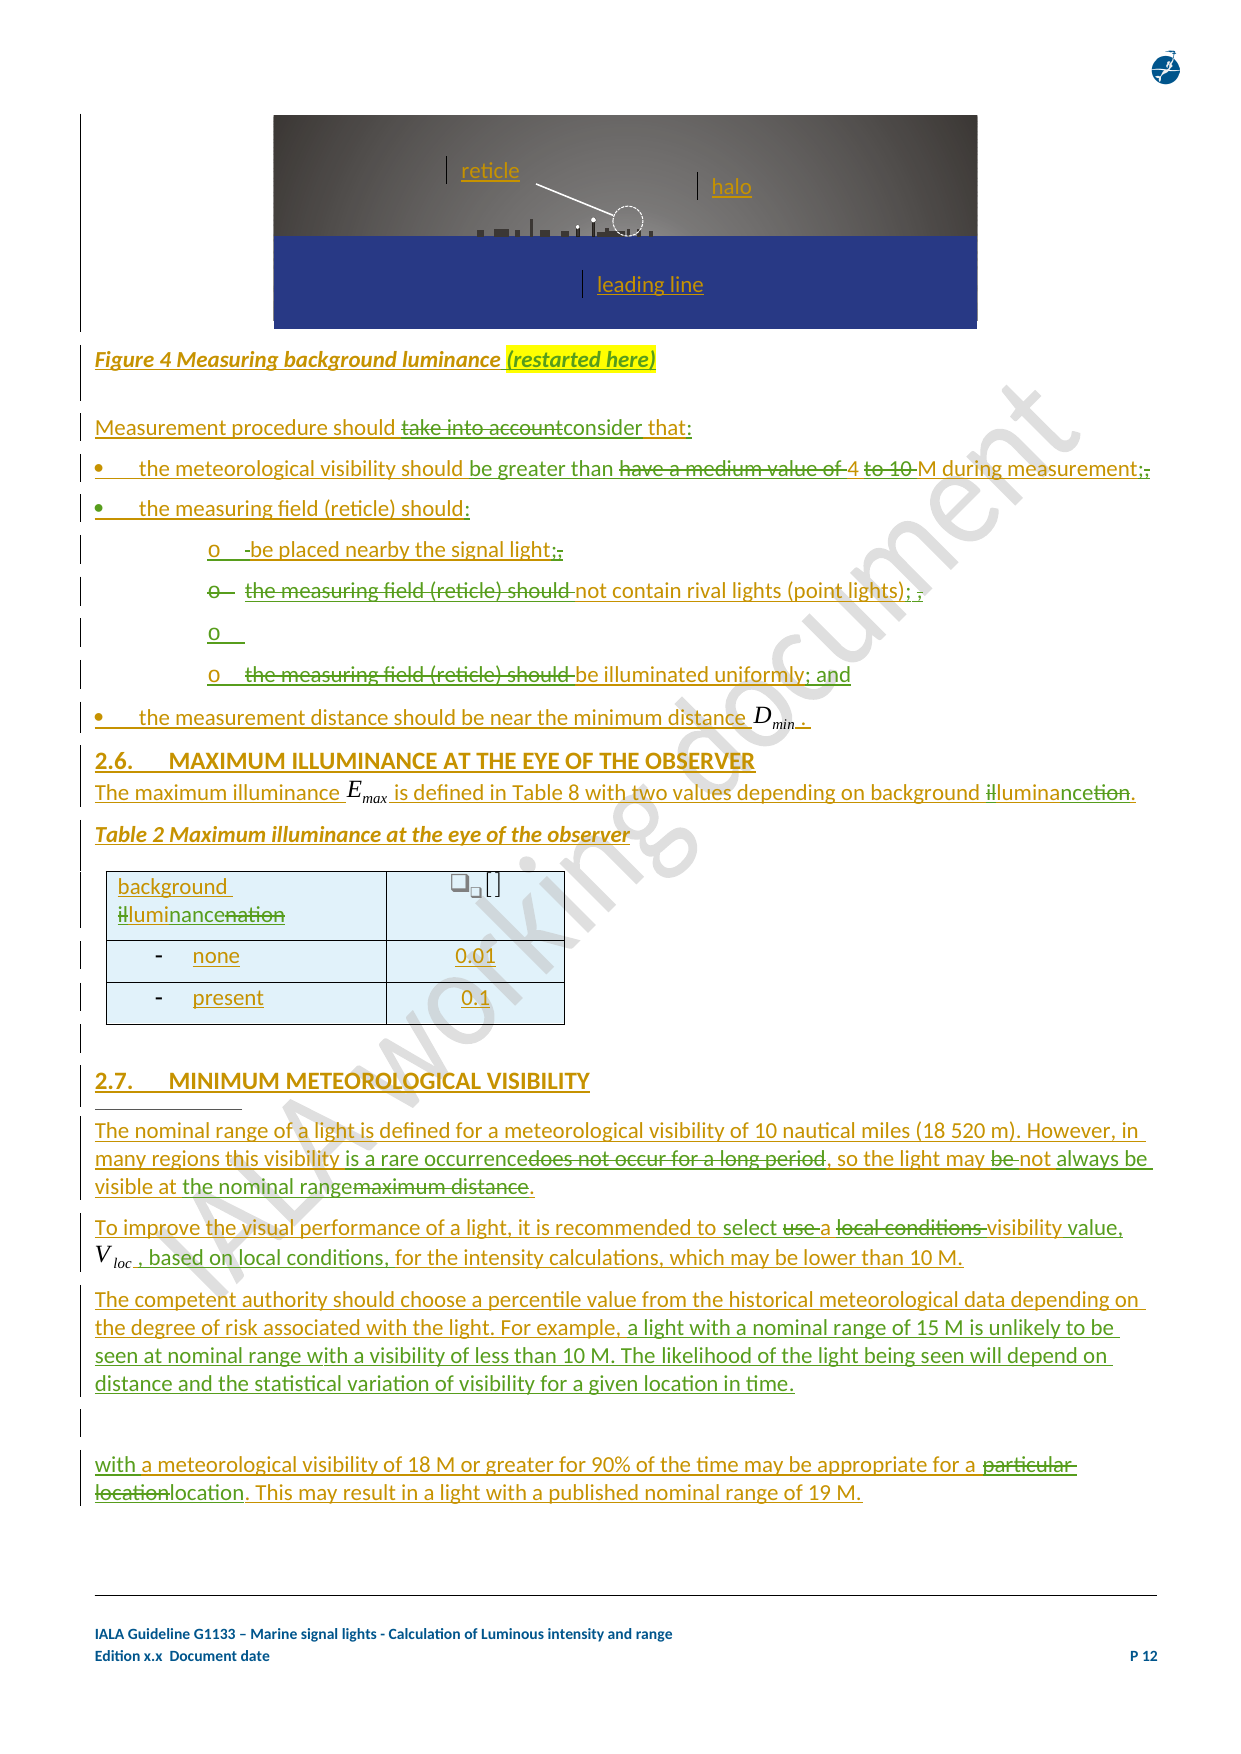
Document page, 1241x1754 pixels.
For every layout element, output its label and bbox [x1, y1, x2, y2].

picture [1120, 0, 1239, 119]
